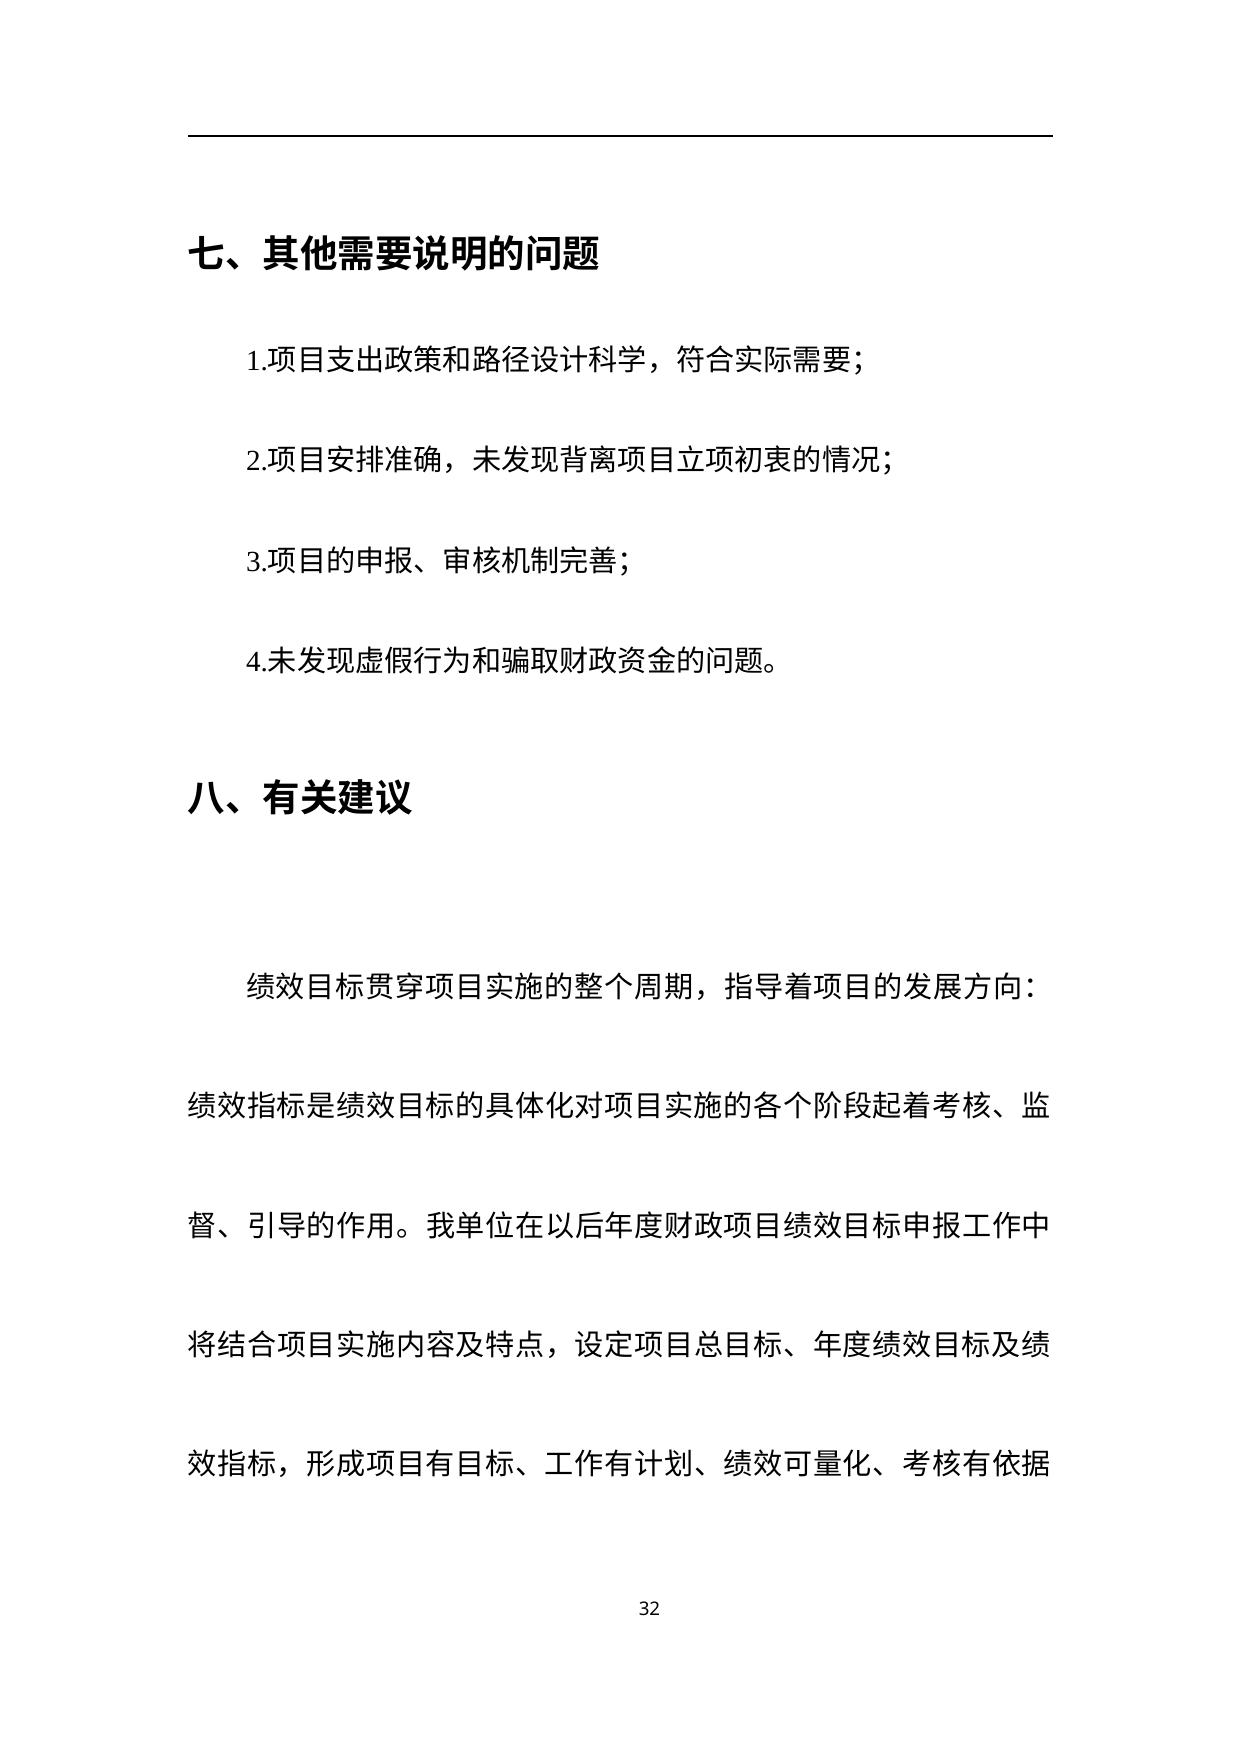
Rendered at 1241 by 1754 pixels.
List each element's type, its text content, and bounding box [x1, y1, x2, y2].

subtitle 八、有关建议 [187, 755, 1053, 834]
subtitle 七、其他需要说明的问题 [187, 211, 1053, 291]
text 4.未发现虚假行为和骗取财政资金的问题。 [187, 619, 1053, 699]
text 1.项目支出政策和路径设计科学，符合实际需要； [187, 318, 1053, 397]
text 2.项目安排准确，未发现背离项目立项初衷的情况； [187, 418, 1053, 498]
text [187, 945, 1053, 1501]
text 3.项目的申报、审核机制完善； [187, 519, 1053, 598]
